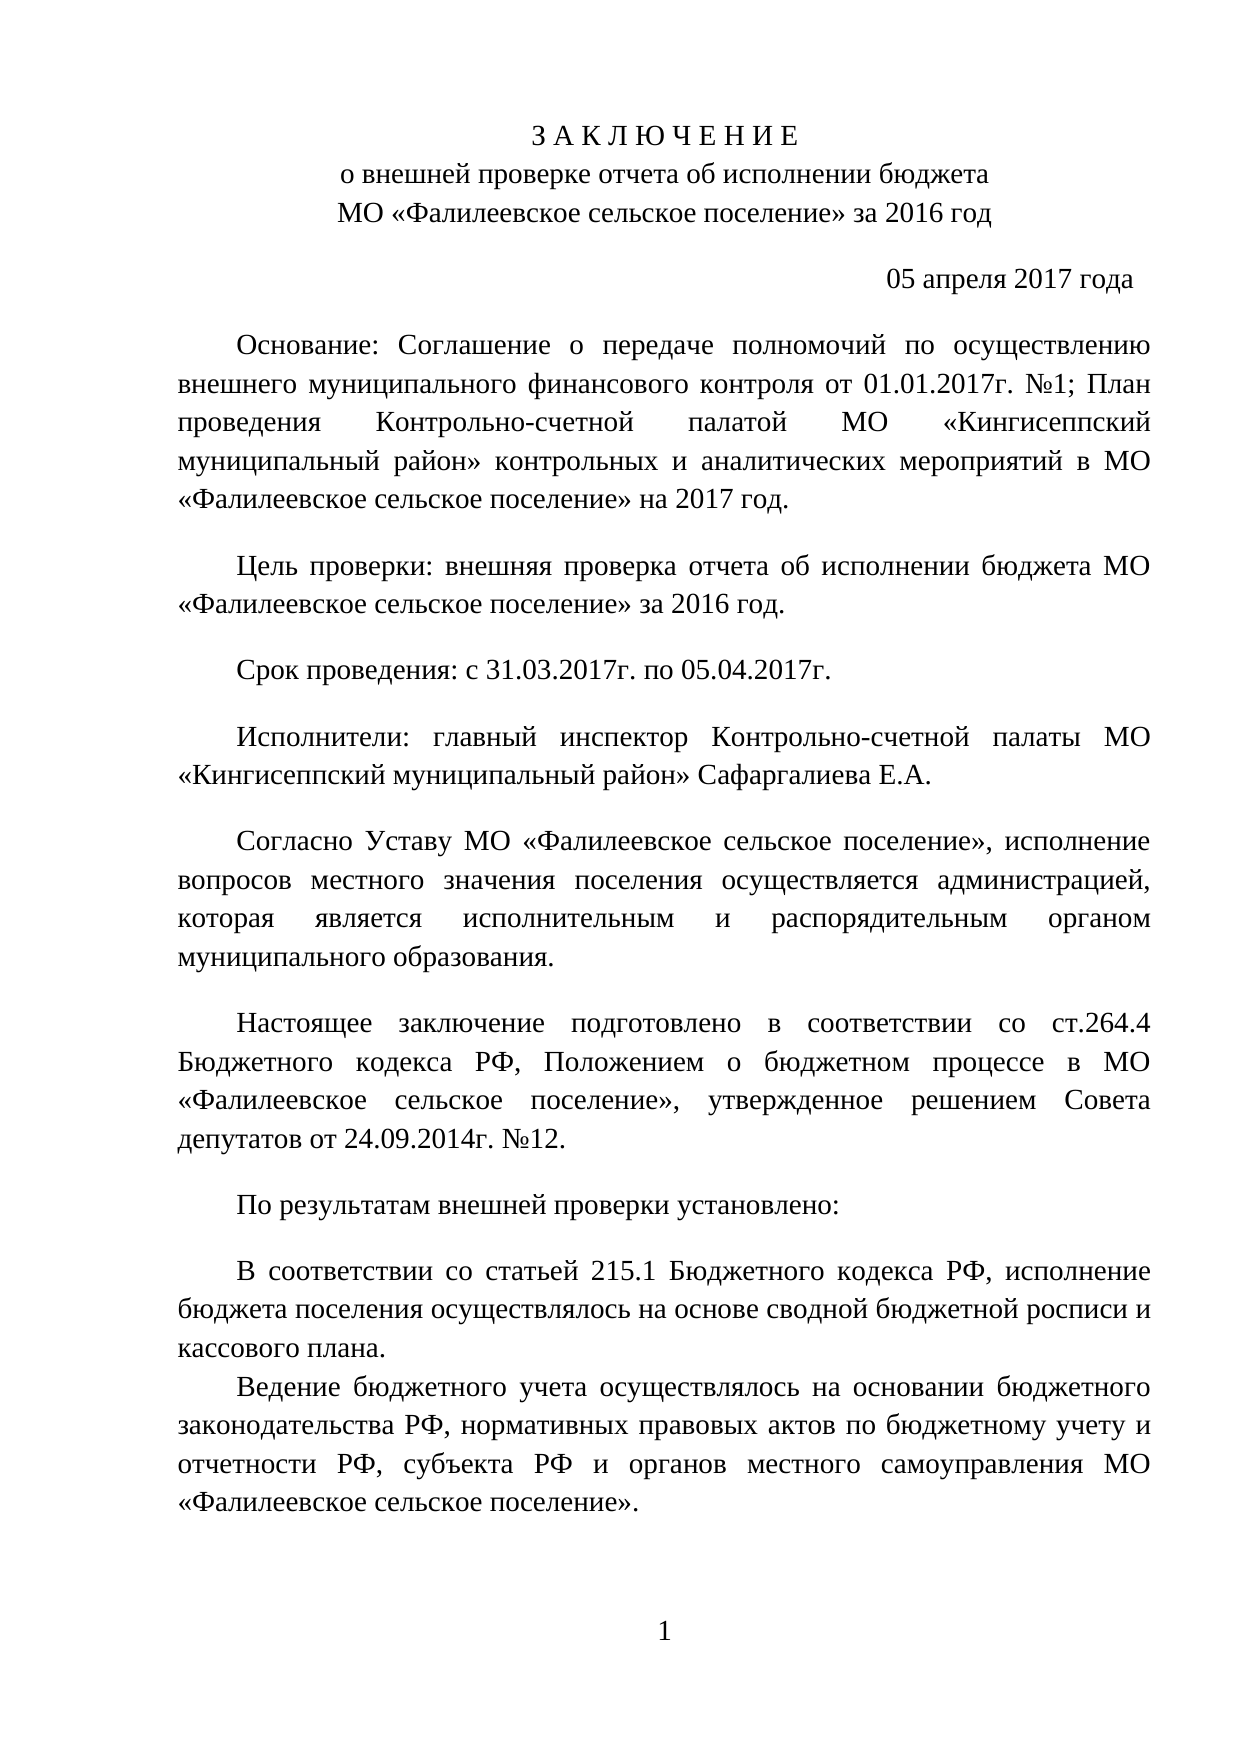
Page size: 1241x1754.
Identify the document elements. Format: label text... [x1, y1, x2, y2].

text З А К Л Ю Ч Е Н И Е [177, 118, 1152, 152]
text По результатам внешней проверки установлено: [177, 1187, 1152, 1220]
text МО «Фалилеевское сельское поселение» за 2016 год [177, 195, 1152, 229]
text Ведение бюджетного учета осуществлялось на основании бюджетного законодательства РФ, нормативных правовых актов по бюджетному учету и отчетности РФ, субъекта РФ и органов местного самоуправления МО «Фалилеевское сельское поселение». [177, 1369, 1152, 1518]
text Исполнители: главный инспектор Контрольно-счетной палаты МО «Кингисеппский муниципальный район» Сафаргалиева Е.А. [177, 719, 1152, 791]
text Согласно Уставу МО «Фалилеевское сельское поселение», исполнение вопросов местного значения поселения осуществляется администрацией, которая является исполнительным и распорядительным органом муниципального образования. [177, 823, 1152, 972]
text Цель проверки: внешняя проверка отчета об исполнении бюджета МО «Фалилеевское сельское поселение» за 2016 год. [177, 548, 1152, 620]
text В соответствии со статьей 215.1 Бюджетного кодекса РФ, исполнение бюджета поселения осуществлялось на основе сводной бюджетной росписи и кассового плана. [177, 1253, 1152, 1364]
text 05 апреля 2017 года [841, 261, 1152, 295]
text Срок проведения: с 31.03.2017г. по 05.04.2017г. [177, 652, 1152, 686]
text Основание: Соглашение о передаче полномочий по осуществлению внешнего муниципального финансового контроля от 01.01.2017г. №1; План проведения Контрольно-счетной палатой МО «Кингисеппский муниципальный район» контрольных и аналитических мероприятий в МО «Фалилеевское сельское поселение» на 2017 год. [177, 327, 1152, 515]
text о внешней проверке отчета об исполнении бюджета [177, 157, 1152, 190]
text Настоящее заключение подготовлено в соответствии со ст.264.4 Бюджетного кодекса РФ, Положением о бюджетном процессе в МО «Фалилеевское сельское поселение», утвержденное решением Совета депутатов от 24.09.2014г. №12. [177, 1005, 1152, 1154]
